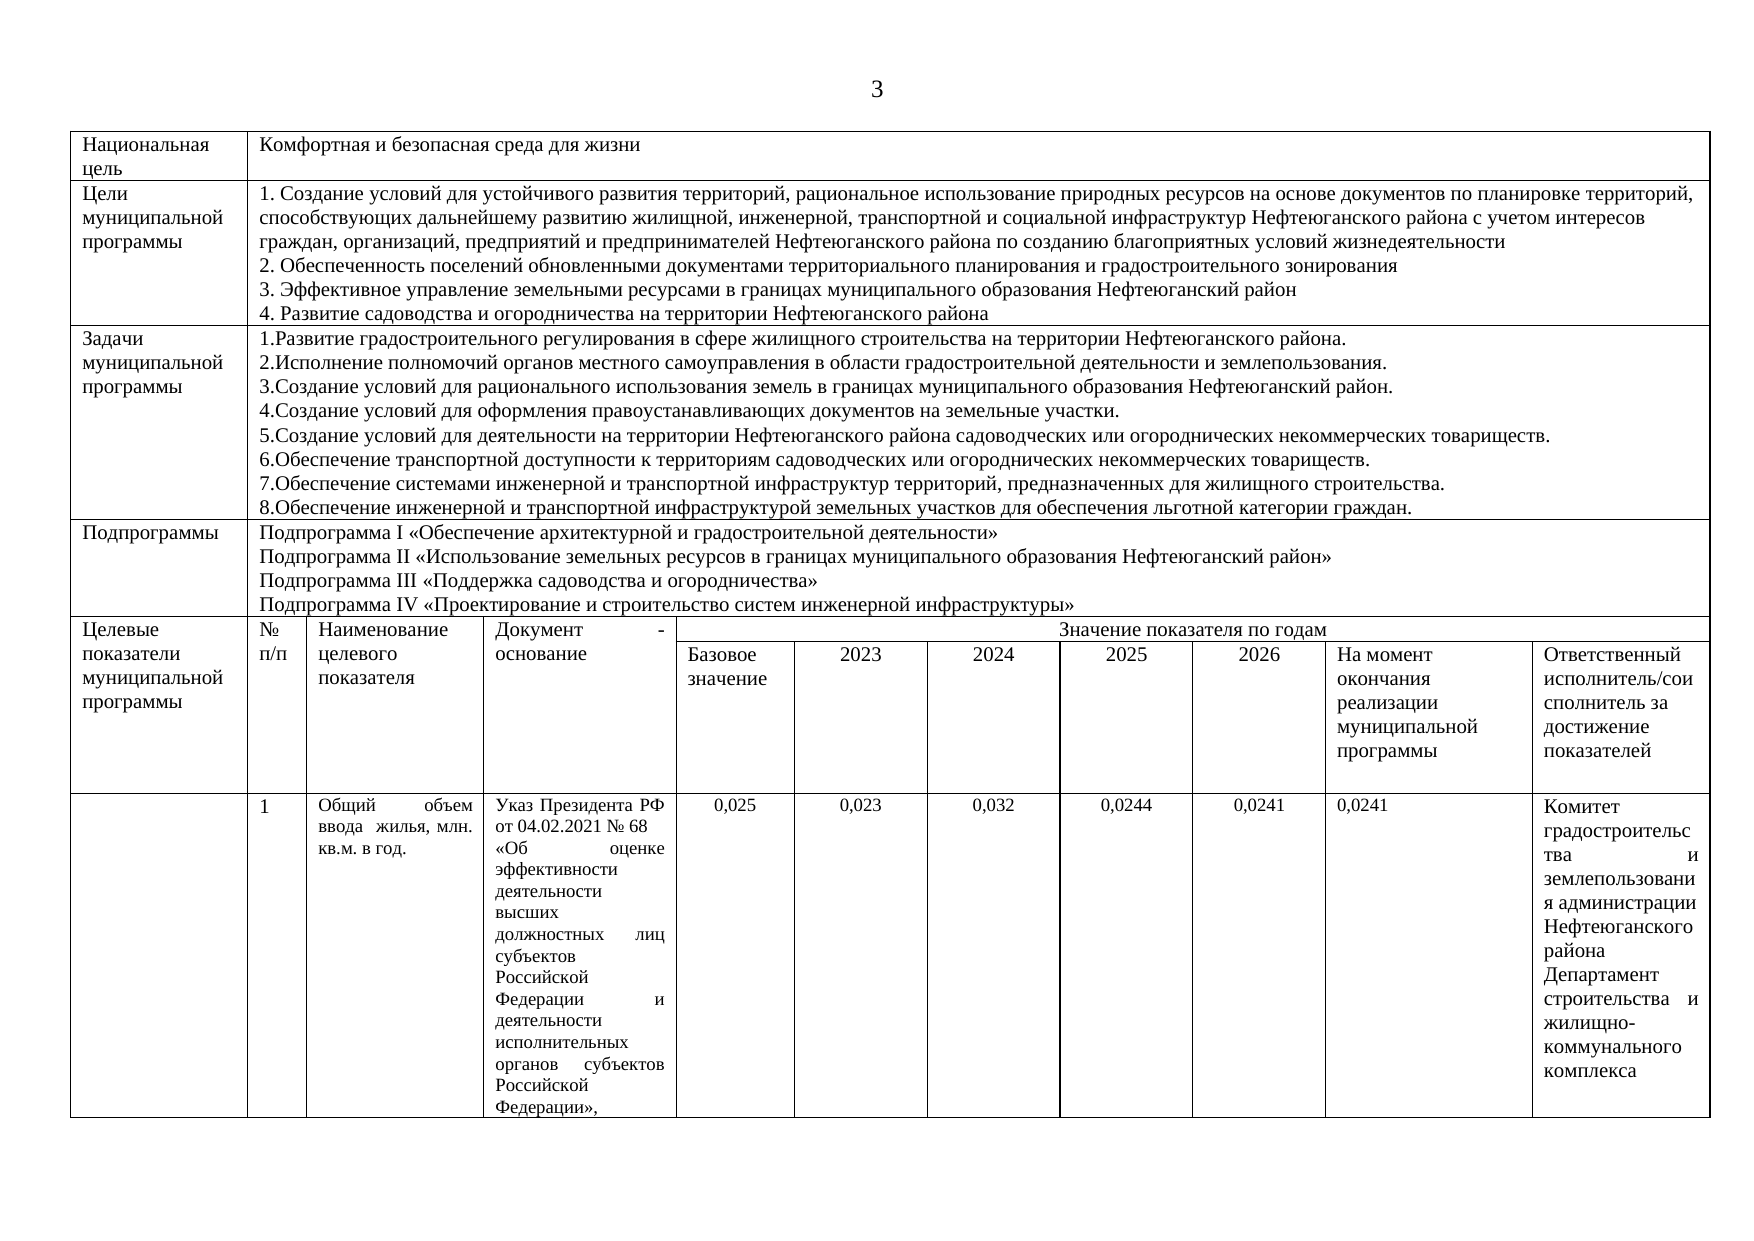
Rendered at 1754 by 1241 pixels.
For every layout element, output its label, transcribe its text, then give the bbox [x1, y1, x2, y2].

table_cell 0,0241 [1326, 794, 1532, 1117]
table_cell Целевые показатели муниципальной программы [71, 617, 247, 793]
table_cell Ответственный исполнитель/соисполнитель за достижение показателей [1533, 642, 1709, 793]
table_cell Наименование целевого показателя [307, 617, 483, 793]
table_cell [484, 794, 676, 1117]
table_cell 0,032 [928, 794, 1059, 1117]
table_cell [71, 794, 247, 1117]
table_cell Подпрограммы [71, 520, 247, 616]
table_cell 2025 [1061, 642, 1192, 793]
table_cell № п/п [248, 617, 306, 793]
table_cell Задачи муниципальной программы [71, 326, 247, 519]
table_cell На момент окончания реализации муниципальной программы [1326, 642, 1532, 793]
table_cell Национальная цель [71, 132, 247, 180]
table_cell 2026 [1193, 642, 1325, 793]
table_cell Документ -основание [484, 617, 676, 793]
table_cell 0,0241 [1193, 794, 1325, 1117]
table_cell 2023 [795, 642, 927, 793]
table_cell 0,025 [677, 794, 794, 1117]
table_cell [1533, 794, 1709, 1117]
table_cell Подпрограмма I «Обеспечение архитектурной и градостроительной деятельности» Подпрограмма II «Использование земельных ресурсов в границах муниципального образования Нефтеюганский район» Подпрограмма III «Поддержка садоводства и огородничества» Подпрограмма IV «Проектирование и строительство систем инженерной инфраструктуры» [248, 520, 1709, 616]
table_cell 1 [248, 794, 306, 1117]
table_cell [307, 794, 483, 1117]
table_cell Цели муниципальной программы [71, 181, 247, 325]
table_cell Комфортная и безопасная среда для жизни [248, 132, 1709, 180]
table_cell Значение показателя по годам [677, 617, 1709, 641]
table_cell 0,0244 [1061, 794, 1192, 1117]
table_cell 1. Создание условий для устойчивого развития территорий, рациональное использование природных ресурсов на основе документов по планировке территорий, способствующих дальнейшему развитию жилищной, инженерной, транспортной и социальной инфраструктур Нефтеюганского района с учетом интересов граждан, организаций, предприятий и предпринимателей Нефтеюганского района по созданию благоприятных условий жизнедеятельности 2. Обеспеченность поселений обновленными документами территориального планирования и градостроительного зонирования 3. Эффективное управление земельными ресурсами в границах муниципального образования Нефтеюганский район 4. Развитие садоводства и огородничества на территории Нефтеюганского района [248, 181, 1709, 325]
table_cell 0,023 [795, 794, 927, 1117]
table_cell Базовое значение [677, 642, 794, 793]
table_cell 1.Развитие градостроительного регулирования в сфере жилищного строительства на территории Нефтеюганского района. 2.Исполнение полномочий органов местного самоуправления в области градостроительной деятельности и землепользования. 3.Создание условий для рационального использования земель в границах муниципального образования Нефтеюганский район. 4.Создание условий для оформления правоустанавливающих документов на земельные участки. 5.Создание условий для деятельности на территории Нефтеюганского района садоводческих или огороднических некоммерческих товариществ. 6.Обеспечение транспортной доступности к территориям садоводческих или огороднических некоммерческих товариществ. 7.Обеспечение системами инженерной и транспортной инфраструктур территорий, предназначенных для жилищного строительства. 8.Обеспечение инженерной и транспортной инфраструктурой земельных участков для обеспечения льготной категории граждан. [248, 326, 1709, 519]
table_cell 2024 [928, 642, 1059, 793]
